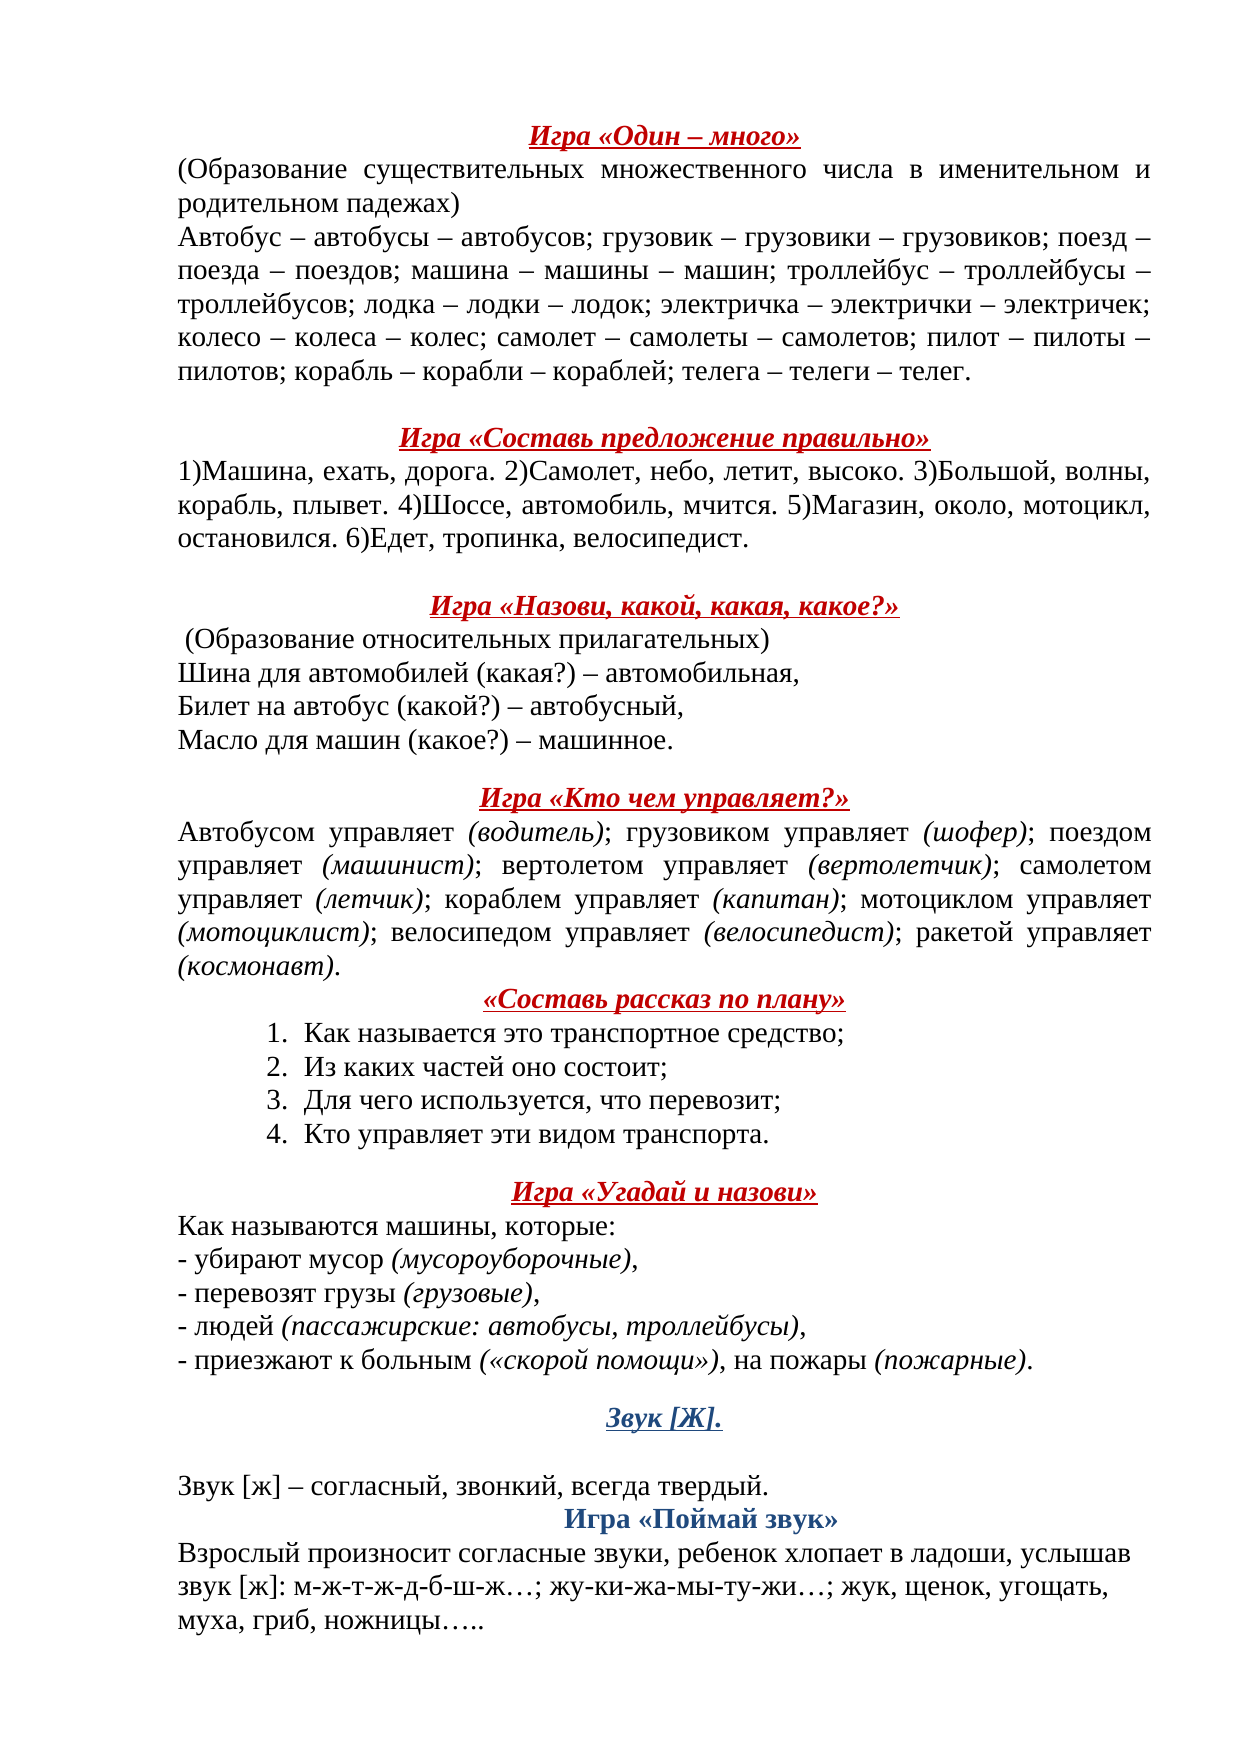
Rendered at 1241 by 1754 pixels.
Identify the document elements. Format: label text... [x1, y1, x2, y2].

text - перевозят грузы (грузовые), [177, 1275, 1152, 1308]
text (Образование существительных множественного числа в именительном и родительном падежах) [177, 152, 1152, 219]
list Из каких частей оно состоит; [266, 1049, 1152, 1082]
text Звук [Ж]. [177, 1401, 1152, 1434]
text - убирают мусор (мусороуборочные), [177, 1241, 1152, 1275]
text Как называются машины, которые: [177, 1208, 1152, 1241]
text Масло для машин (какое?) – машинное. [177, 722, 1152, 755]
text Игра «Поймай звук» [177, 1501, 1152, 1535]
text «Составь рассказ по плану» [177, 982, 1152, 1015]
text (Образование относительных прилагательных) [177, 621, 1152, 655]
text - людей (пассажирские: автобусы, троллейбусы), [177, 1308, 1152, 1342]
list Кто управляет эти видом транспорта. [266, 1116, 1152, 1149]
text Игра «Угадай и назови» [177, 1174, 1152, 1208]
text Автобусом управляет (водитель); грузовиком управляет (шофер); поездом управляет (машинист); вертолетом управляет (вертолетчик); самолетом управляет (летчик); кораблем управляет (капитан); мотоциклом управляет (мотоциклист); велосипедом управляет (велосипедист); ракетой управляет (космонавт). [177, 814, 1152, 982]
text 1)Машина, ехать, дорога. 2)Самолет, небо, летит, высоко. 3)Большой, волны, корабль, плывет. 4)Шоссе, автомобиль, мчится. 5)Магазин, около, мотоцикл, остановился. 6)Едет, тропинка, велосипедист. [177, 453, 1152, 554]
list Как называется это транспортное средство; [266, 1015, 1152, 1049]
text Автобус – автобусы – автобусов; грузовик – грузовики – грузовиков; поезд – поезда – поездов; машина – машины – машин; троллейбус – троллейбусы – троллейбусов; лодка – лодки – лодок; электричка – электрички – электричек; колесо – колеса – колес; самолет – самолеты – самолетов; пилот – пилоты – пилотов; корабль – корабли – кораблей; телега – телеги – телег. [177, 219, 1152, 386]
text Шина для автомобилей (какая?) – автомобильная, [177, 655, 1152, 688]
text Взрослый произносит согласные звуки, ребенок хлопает в ладоши, услышав звук [ж]: м-ж-т-ж-д-б-ш-ж…; жу-ки-жа-мы-ту-жи…; жук, щенок, угощать, муха, гриб, ножницы….. [177, 1535, 1152, 1635]
text Игра «Составь предложение правильно» [177, 420, 1152, 453]
list Для чего используется, что перевозит; [266, 1082, 1152, 1116]
text Игра «Кто чем управляет?» [177, 780, 1152, 814]
text Звук [ж] – согласный, звонкий, всегда твердый. [177, 1468, 1152, 1501]
text Игра «Назови, какой, какая, какое?» [177, 588, 1152, 621]
text Билет на автобус (какой?) – автобусный, [177, 688, 1152, 722]
text - приезжают к больным («скорой помощи»), на пожары (пожарные). [177, 1342, 1152, 1376]
text Игра «Один – много» [177, 118, 1152, 152]
